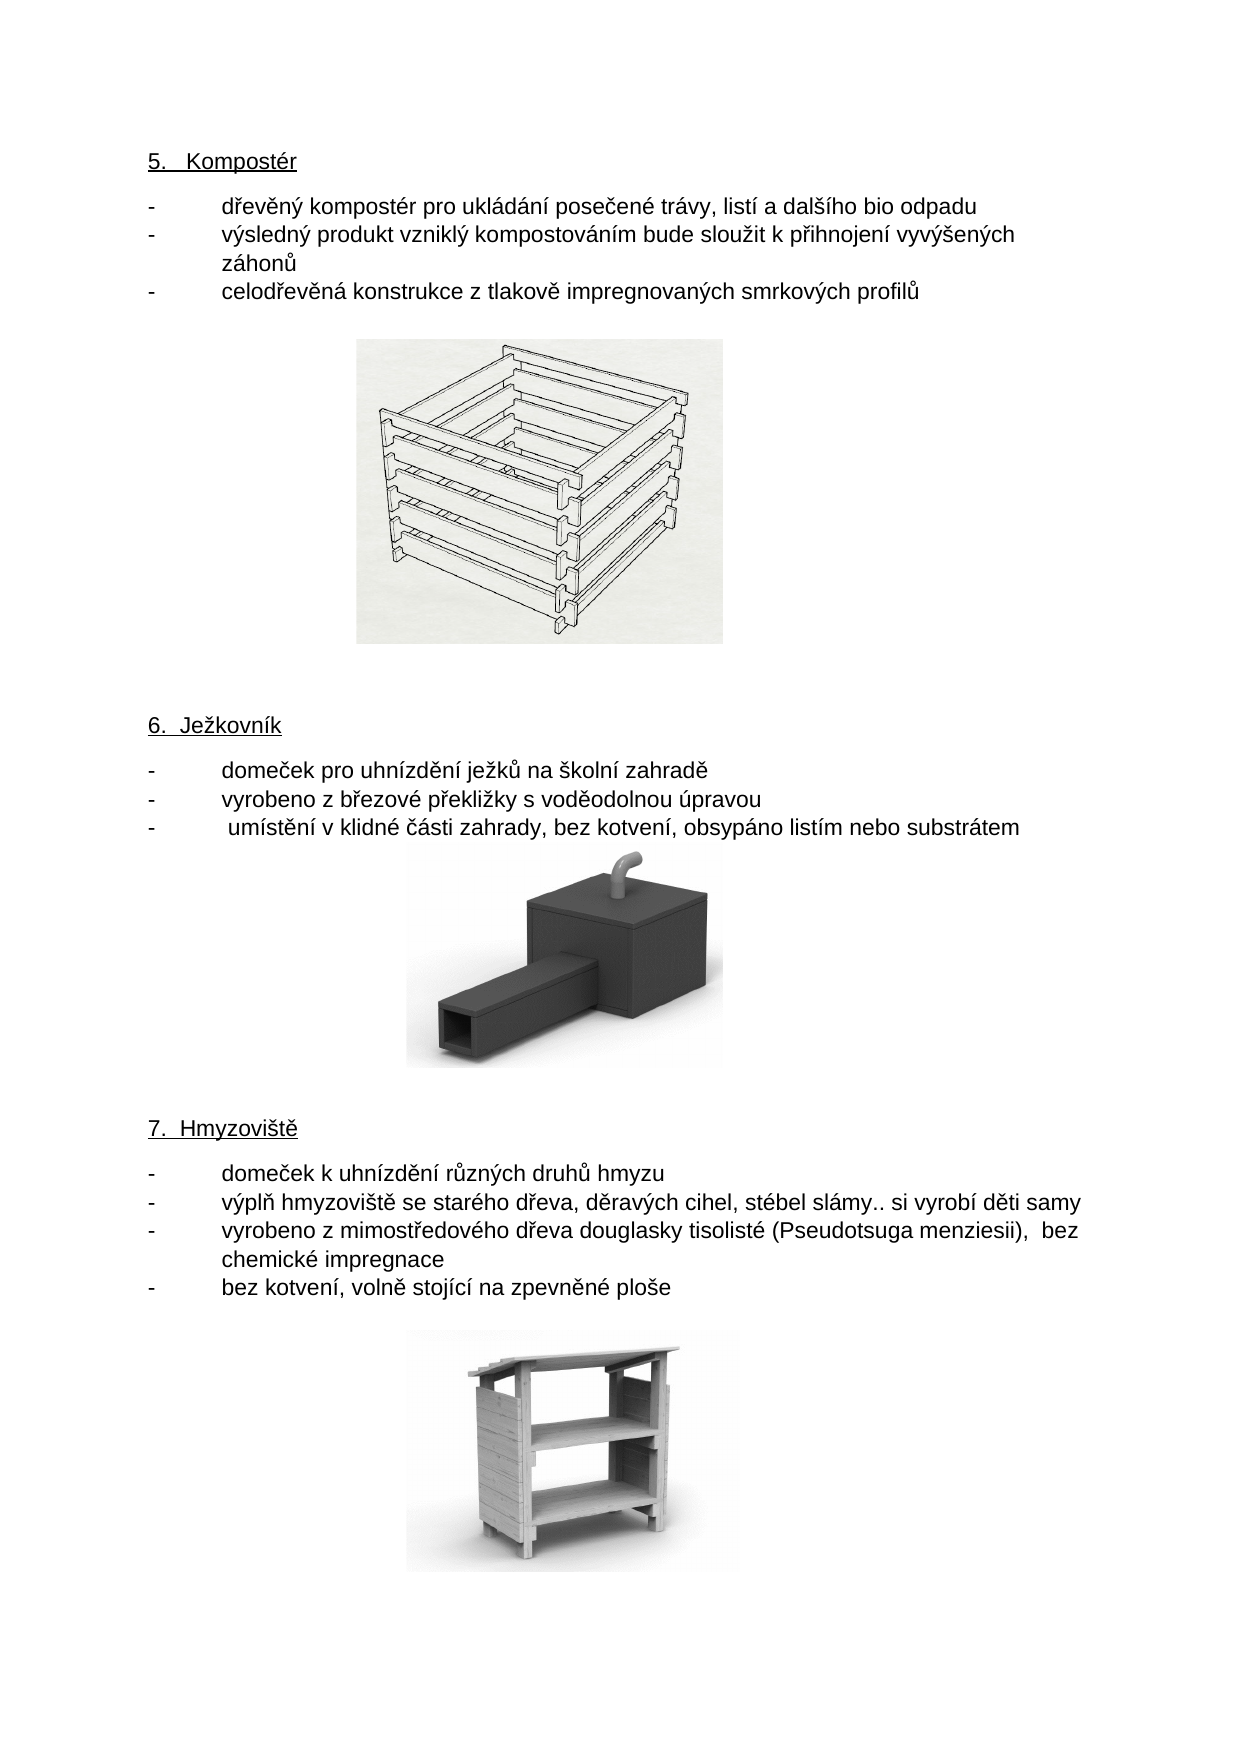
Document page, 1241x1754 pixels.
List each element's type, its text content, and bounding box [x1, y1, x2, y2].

text - výplň hmyzoviště se starého dřeva, děravých cihel, stébel slámy.. si vyrobí děti samy [148, 1189, 1093, 1215]
text - výsledný produkt vzniklý kompostováním bude sloužit k přihnojení vyvýšených záhonů [148, 221, 1093, 276]
picture [356, 339, 723, 644]
text - umístění v klidné části zahrady, bez kotvení, obsypáno listím nebo substrátem [148, 814, 1093, 841]
text - domeček k uhnízdění různých druhů hmyzu [148, 1160, 1093, 1187]
picture [406, 1330, 740, 1572]
text - celodřevěná konstrukce z tlakově impregnovaných smrkových profilů [148, 278, 1093, 304]
text - dřevěný kompostér pro ukládání posečené trávy, listí a dalšího bio odpadu [148, 193, 1093, 219]
text 5. Kompostér [148, 148, 1093, 174]
text - domeček pro uhnízdění ježků na školní zahradě [148, 757, 1093, 784]
picture [406, 842, 723, 1068]
text 6. Ježkovník [148, 712, 1093, 739]
text - vyrobeno z mimostředového dřeva douglasky tisolisté (Pseudotsuga menziesii), bez chemické impregnace [148, 1217, 1093, 1272]
text - vyrobeno z březové překližky s voděodolnou úpravou [148, 786, 1093, 812]
text - bez kotvení, volně stojící na zpevněné ploše [148, 1274, 1093, 1300]
text 7. Hmyzoviště [148, 1115, 1093, 1142]
